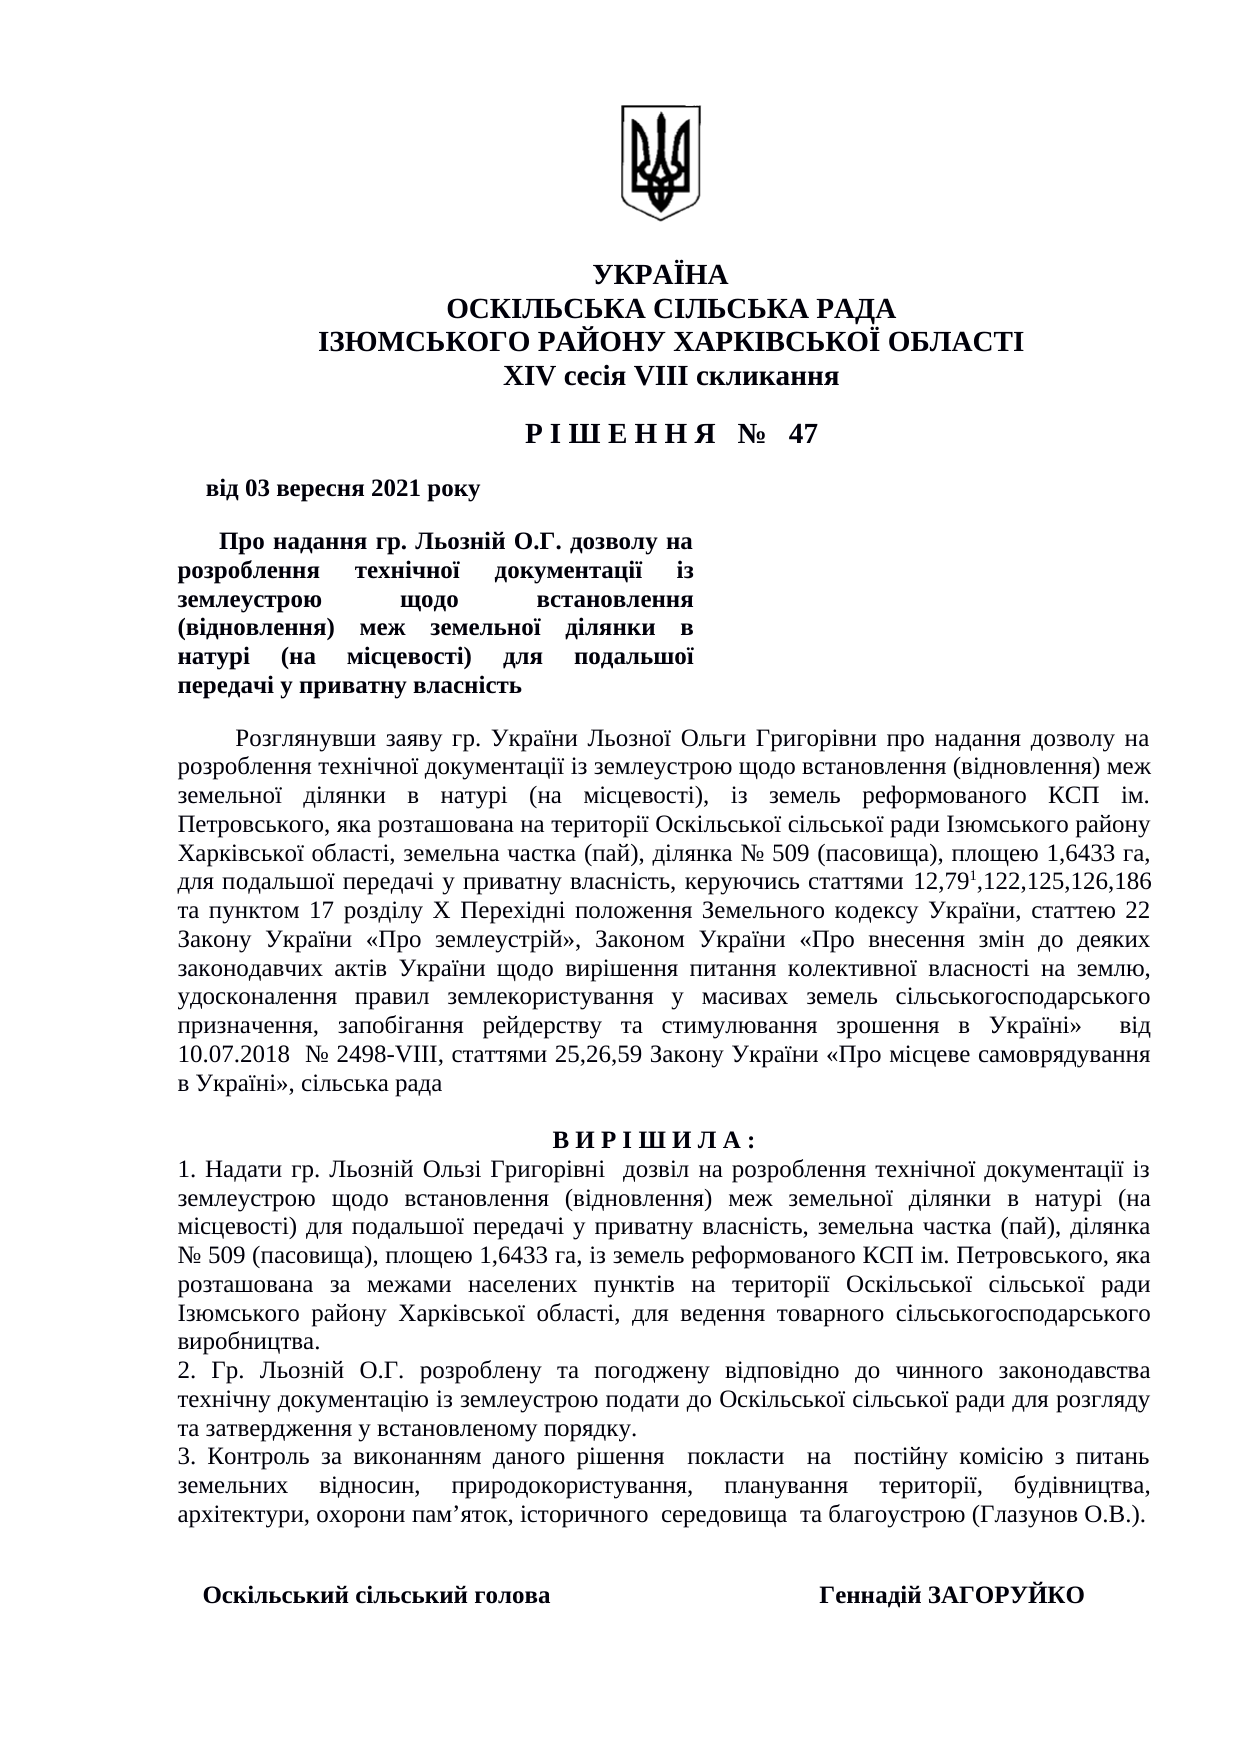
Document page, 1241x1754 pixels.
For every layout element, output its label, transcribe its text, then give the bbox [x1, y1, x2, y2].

text ОСКІЛЬСЬКА СІЛЬСЬКА РАДА [191, 291, 1152, 324]
text ІЗЮМСЬКОГО РАЙОНУ ХАРКІВСЬКОЇ ОБЛАСТІ [191, 324, 1152, 358]
text Про надання гр. Льозній О.Г. дозволу на розроблення технічної документації із землеустрою щодо встановлення (відновлення) меж земельної ділянки в натурі (на місцевості) для подальшої передачі у приватну власність [177, 526, 694, 699]
text 1. Надати гр. Льозній Ользі Григорівні дозвіл на розроблення технічної документації із землеустрою щодо встановлення (відновлення) меж земельної ділянки в натурі (на місцевості) для подальшої передачі у приватну власність, земельна частка (пай), ділянка № 509 (пасовища), площею 1,6433 га, із земель реформованого КСП ім. Петровського, яка розташована за межами населених пунктів на території Оскільської сільської ради Ізюмського району Харківської області, для ведення товарного сільськогосподарського виробництва. [177, 1154, 1152, 1355]
text від 03 вересня 2021 року [191, 473, 1152, 502]
text 3. Контроль за виконанням даного рішення покласти на постійну комісію з питань земельних відносин, природокористування, планування території, будівництва, архітектури, охорони пам’яток, історичного середовища та благоустрою (Глазунов О.В.). [177, 1441, 1152, 1528]
text 2. Гр. Льозній О.Г. розроблену та погоджену відповідно до чинного законодавства технічну документацію із землеустрою подати до Оскільської сільської ради для розгляду та затвердження у встановленому порядку. [177, 1355, 1152, 1441]
text В И Р І Ш И Л А : [177, 1125, 1152, 1154]
text Оскільський сільський голова Геннадій ЗАГОРУЙКО [177, 1581, 1152, 1609]
text Розглянувши заяву гр. України Льозної Ольги Григорівни про надання дозволу на розроблення технічної документації із землеустрою щодо встановлення (відновлення) меж земельної ділянки в натурі (на місцевості), із земель реформованого КСП ім. Петровського, яка розташована на території Оскільської сільської ради Ізюмського району Харківської області, земельна частка (пай), ділянка № 509 (пасовища), площею 1,6433 га, для подальшої передачі у приватну власність, керуючись статтями 12,791,122,125,126,186 та пунктом 17 розділу Х Перехідні положення Земельного кодексу України, статтею 22 Закону України «Про землеустрій», Законом України «Про внесення змін до деяких законодавчих актів України щодо вирішення питання колективної власності на землю, удосконалення правил землекористування у масивах земель сільськогосподарського призначення, запобігання рейдерству та стимулювання зрошення в Україні» від 10.07.2018 № 2498-VIII, статтями 25,26,59 Закону України «Про місцеве самоврядування в Україні», сільська рада [177, 723, 1152, 1096]
text XIV сесія VІІІ скликання [191, 358, 1152, 392]
text УКРАЇНА [191, 257, 1152, 291]
picture [585, 104, 744, 258]
text Р І Ш Е Н Н Я № 47 [191, 416, 1152, 449]
